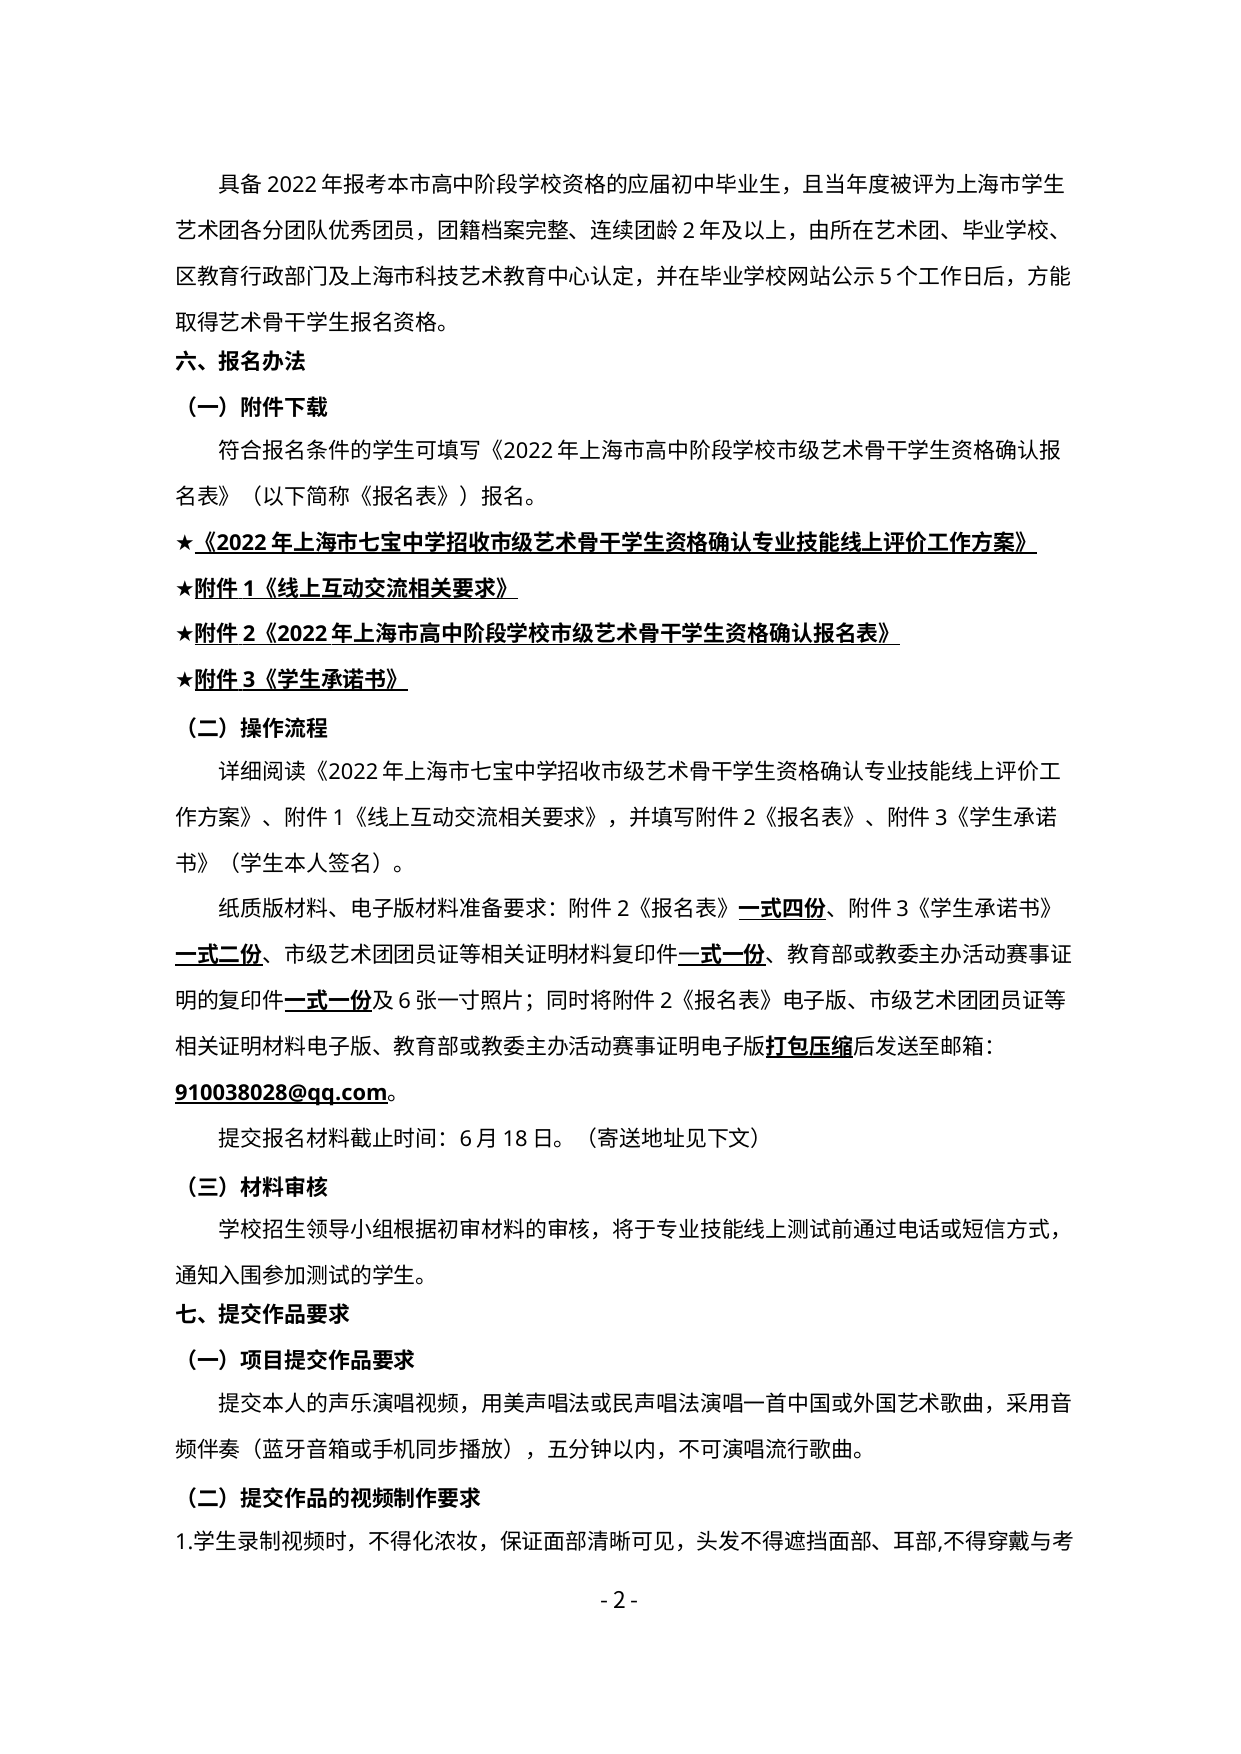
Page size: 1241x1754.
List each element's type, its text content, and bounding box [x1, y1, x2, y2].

list （二）提交作品的视频制作要求 [175, 1481, 1080, 1513]
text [175, 1513, 1080, 1558]
text 具备2022年报考本市高中阶段学校资格的应届初中毕业生，且当年度被评为上海市学生艺术团各分团队优秀团员，团籍档案完整、连续团龄2年及以上，由所在艺术团、毕业学校、区教育行政部门及上海市科技艺术教育中心认定，并在毕业学校网站公示5个工作日后，方能取得艺术骨干学生报名资格。 [175, 156, 1080, 339]
list （三）材料审核 [175, 1169, 1080, 1201]
list （一）项目提交作品要求 [175, 1343, 1080, 1375]
text ★附件2《2022年上海市高中阶段学校市级艺术骨干学生资格确认报名表》 [175, 605, 1080, 651]
text 学校招生领导小组根据初审材料的审核，将于专业技能线上测试前通过电话或短信方式，通知入围参加测试的学生。 [175, 1201, 1080, 1293]
text 纸质版材料、电子版材料准备要求：附件2《报名表》一式四份、附件3《学生承诺书》一式二份、市级艺术团团员证等相关证明材料复印件一式一份、教育部或教委主办活动赛事证明的复印件一式一份及6张一寸照片；同时将附件2《报名表》电子版、市级艺术团团员证等相关证明材料电子版、教育部或教委主办活动赛事证明电子版打包压缩后发送至邮箱：910038028@qq.com。 [175, 880, 1080, 1109]
text ★附件1《线上互动交流相关要求》 [175, 559, 1080, 605]
text ★《2022年上海市七宝中学招收市级艺术骨干学生资格确认专业技能线上评价工作方案》 [175, 513, 1080, 559]
text 符合报名条件的学生可填写《2022年上海市高中阶段学校市级艺术骨干学生资格确认报名表》（以下简称《报名表》）报名。 [175, 422, 1080, 513]
list （二）操作流程 [175, 711, 1080, 743]
text ★附件3《学生承诺书》 [175, 651, 1080, 697]
list （一）附件下载 [175, 390, 1080, 422]
text 提交本人的声乐演唱视频，用美声唱法或民声唱法演唱一首中国或外国艺术歌曲，采用音频伴奏（蓝牙音箱或手机同步播放），五分钟以内，不可演唱流行歌曲。 [175, 1375, 1080, 1467]
text 提交报名材料截止时间：6月18日。（寄送地址见下文） [175, 1109, 1080, 1155]
text 七、提交作品要求 [175, 1297, 1080, 1329]
text 详细阅读《2022年上海市七宝中学招收市级艺术骨干学生资格确认专业技能线上评价工作方案》、附件1《线上互动交流相关要求》，并填写附件2《报名表》、附件3《学生承诺书》（学生本人签名）。 [175, 743, 1080, 880]
text 六、报名办法 [175, 344, 1080, 376]
